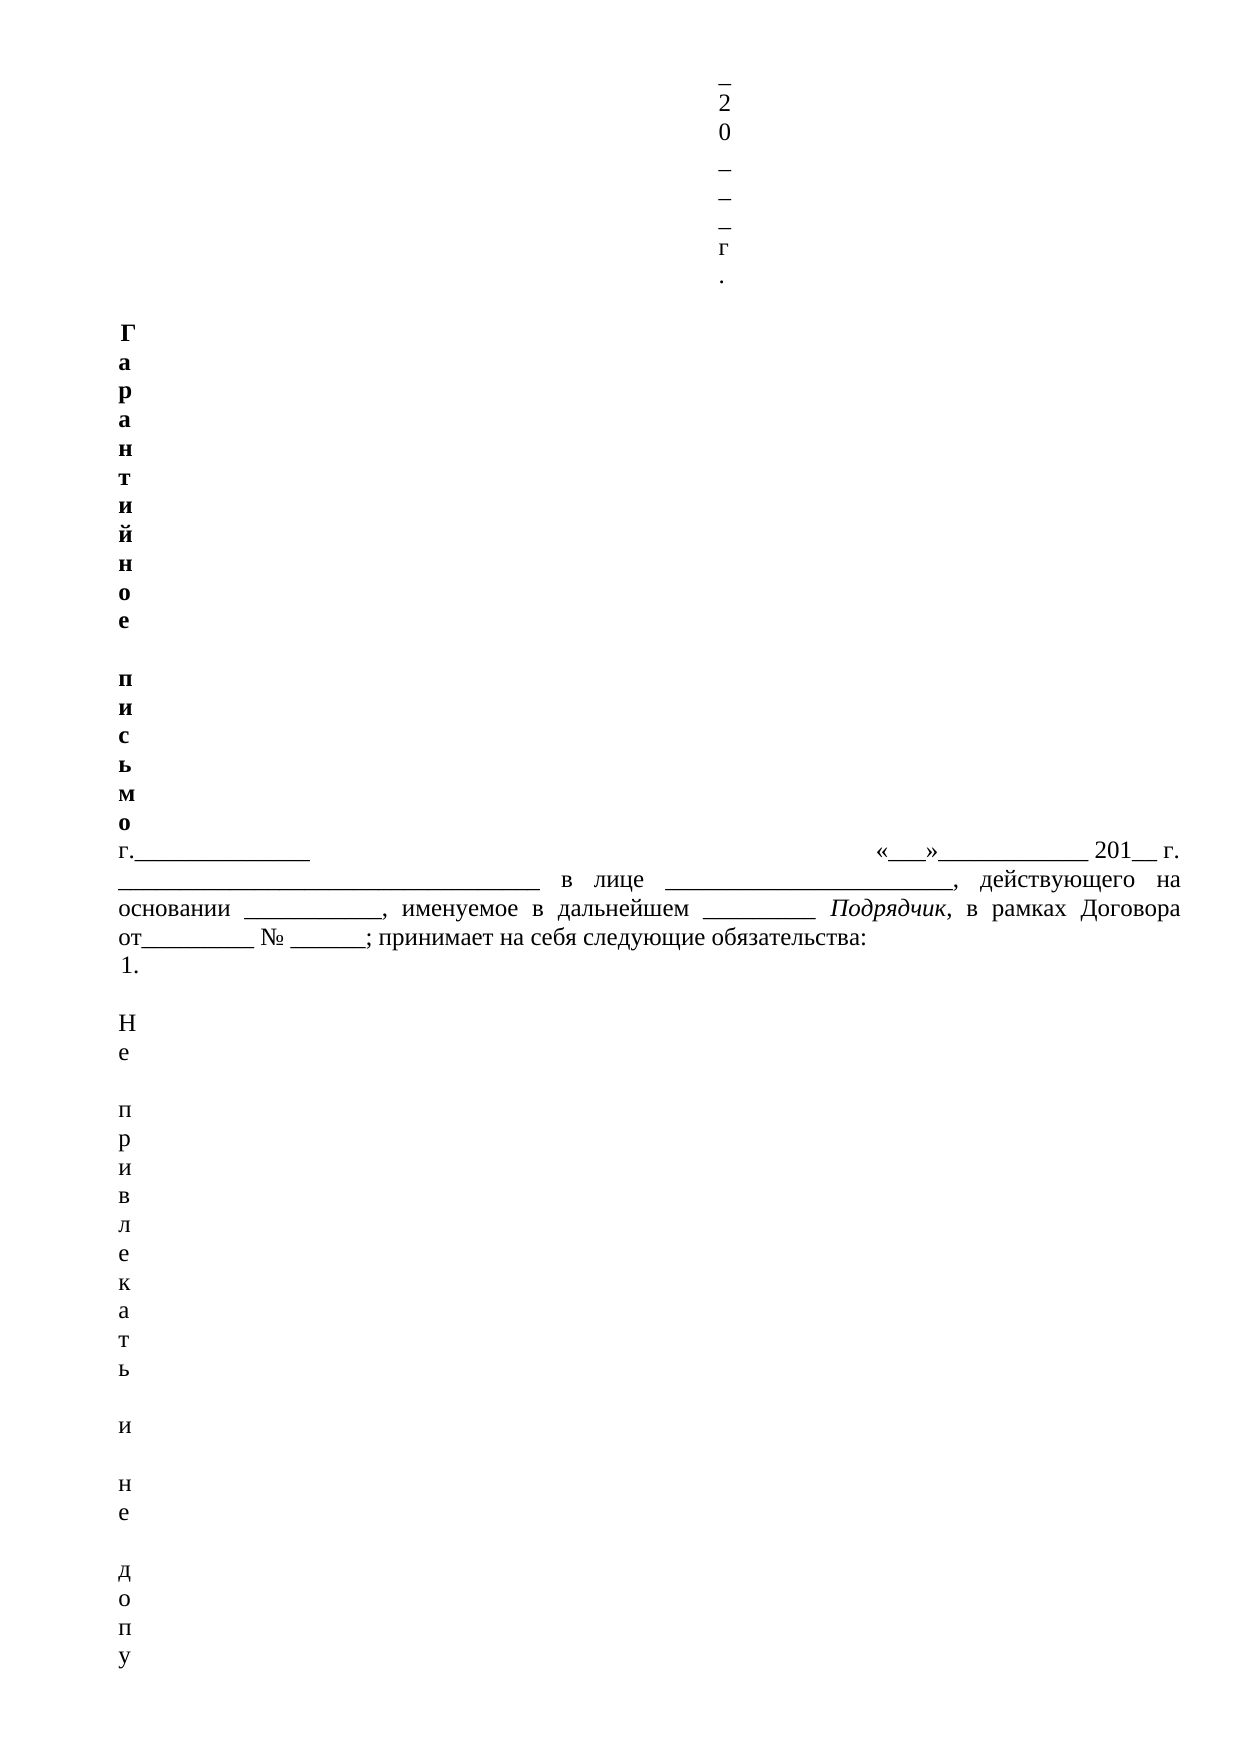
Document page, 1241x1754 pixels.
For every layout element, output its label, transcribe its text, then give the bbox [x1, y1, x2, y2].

text г.______________ «___»____________ 201__ г. [118, 835, 1181, 864]
text __________________________________ в лице _______________________, действующего на основании ___________, именуемое в дальнейшем _________ Подрядчик, в рамках Договора от_________ № ______; принимает на себя следующие обязательства: [118, 864, 1181, 950]
